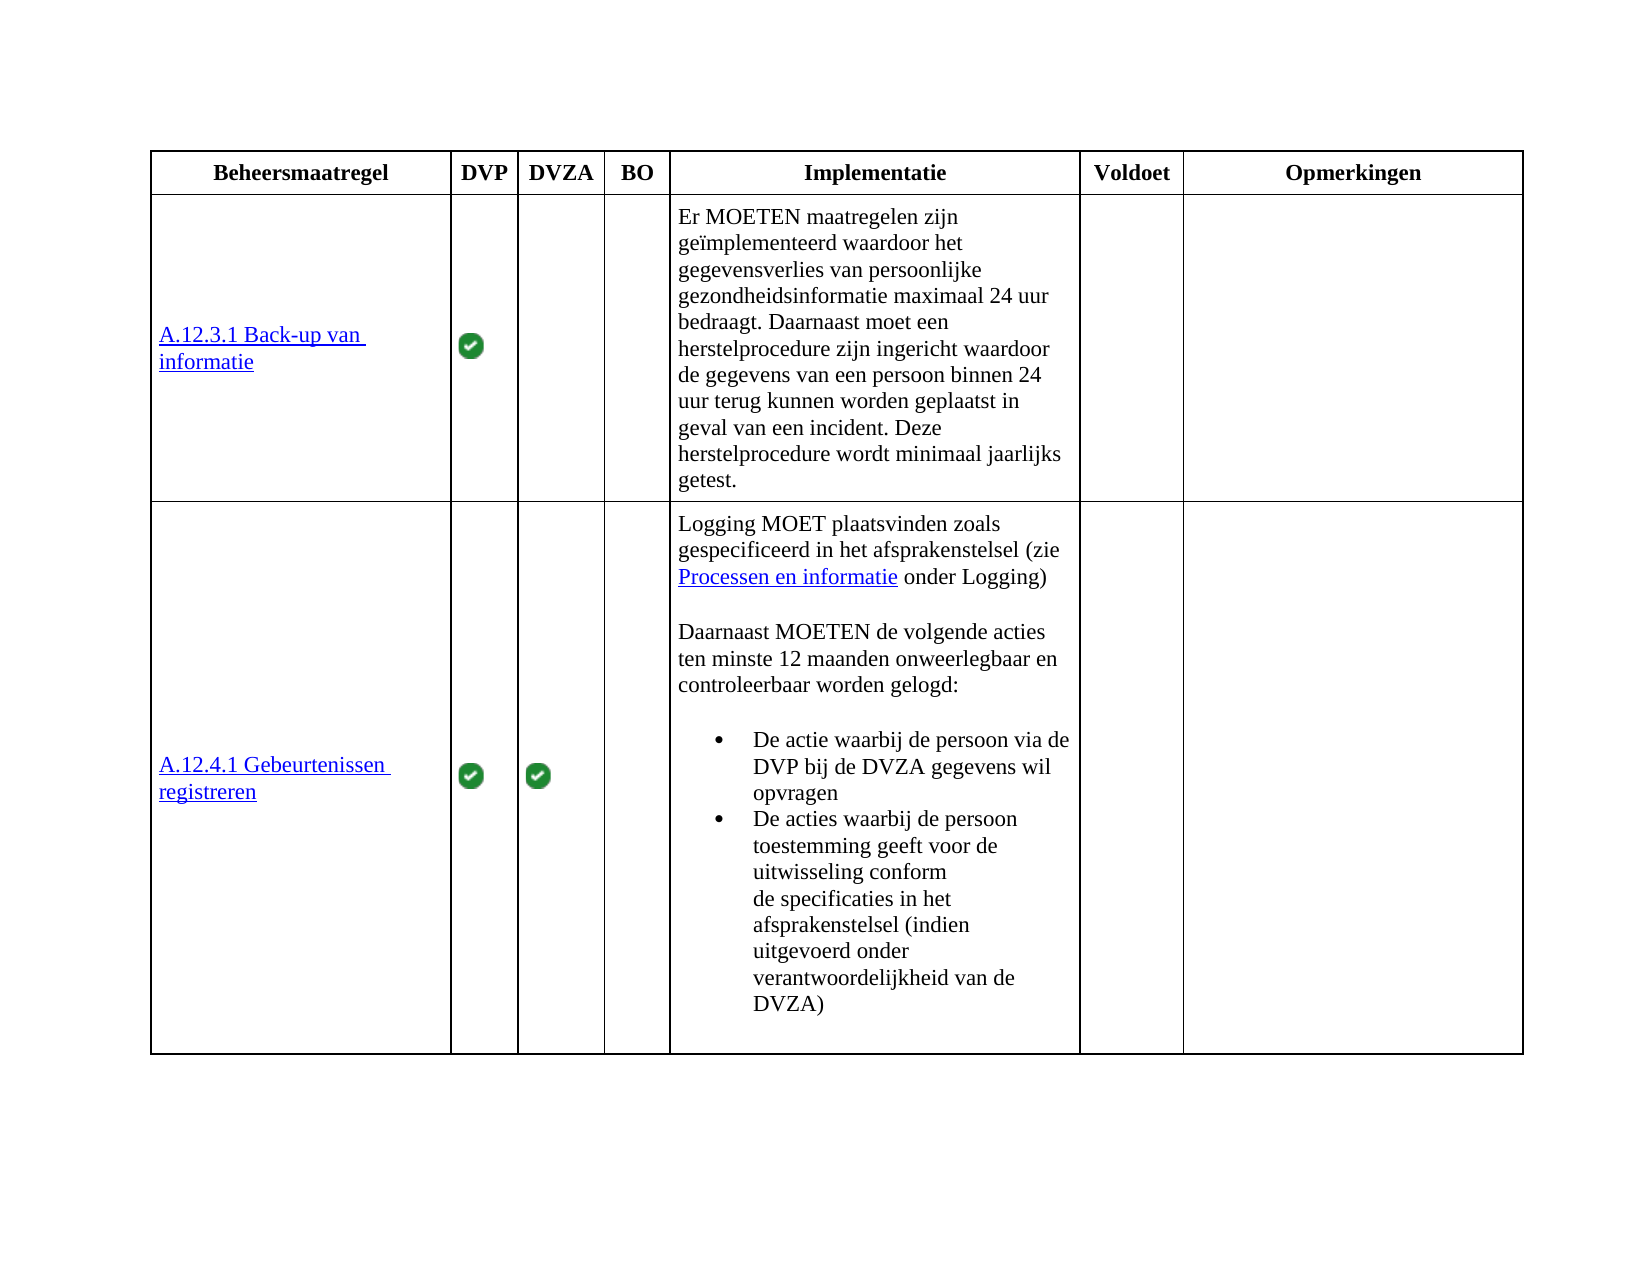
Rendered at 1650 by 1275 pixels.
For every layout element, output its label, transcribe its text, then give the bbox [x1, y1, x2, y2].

table_header DVZA [519, 152, 604, 193]
table_cell Logging MOET plaatsvinden zoals gespecificeerd in het afsprakenstelsel (zie Processen en informatie onder Logging) Daarnaast MOETEN de volgende acties ten minste 12 maanden onweerlegbaar en controleerbaar worden gelogd: De actie waarbij de persoon via de DVP bij de DVZA gegevens wil opvragen De acties waarbij de persoon toestemming geeft voor de uitwisseling conform de specificaties in het afsprakenstelsel (indien uitgevoerd onder verantwoordelijkheid van de DVZA) [671, 502, 1079, 1053]
table_cell [452, 502, 517, 1053]
table_header DVP [452, 152, 517, 193]
table_cell A.12.3.1 Back-up van informatie [152, 195, 450, 501]
table_cell [519, 195, 604, 501]
table_cell [1184, 502, 1522, 1053]
table_cell [452, 195, 517, 501]
table_cell A.12.4.1 Gebeurtenissen registreren [152, 502, 450, 1053]
table_header Beheersmaatregel [152, 152, 450, 193]
table_header Implementatie [671, 152, 1079, 193]
table_cell [1081, 195, 1183, 501]
table_header BO [605, 152, 669, 193]
table_cell [1184, 195, 1522, 501]
table_cell [1081, 502, 1183, 1053]
table_cell [519, 502, 604, 1053]
table_cell [605, 502, 669, 1053]
table_cell Er MOETEN maatregelen zijn geïmplementeerd waardoor het gegevensverlies van persoonlijke gezondheidsinformatie maximaal 24 uur bedraagt. Daarnaast moet een herstelprocedure zijn ingericht waardoor de gegevens van een persoon binnen 24 uur terug kunnen worden geplaatst in geval van een incident. Deze herstelprocedure wordt minimaal jaarlijks getest. [671, 195, 1079, 501]
table_header Voldoet [1081, 152, 1183, 193]
table_cell [605, 195, 669, 501]
table_header Opmerkingen [1184, 152, 1522, 193]
